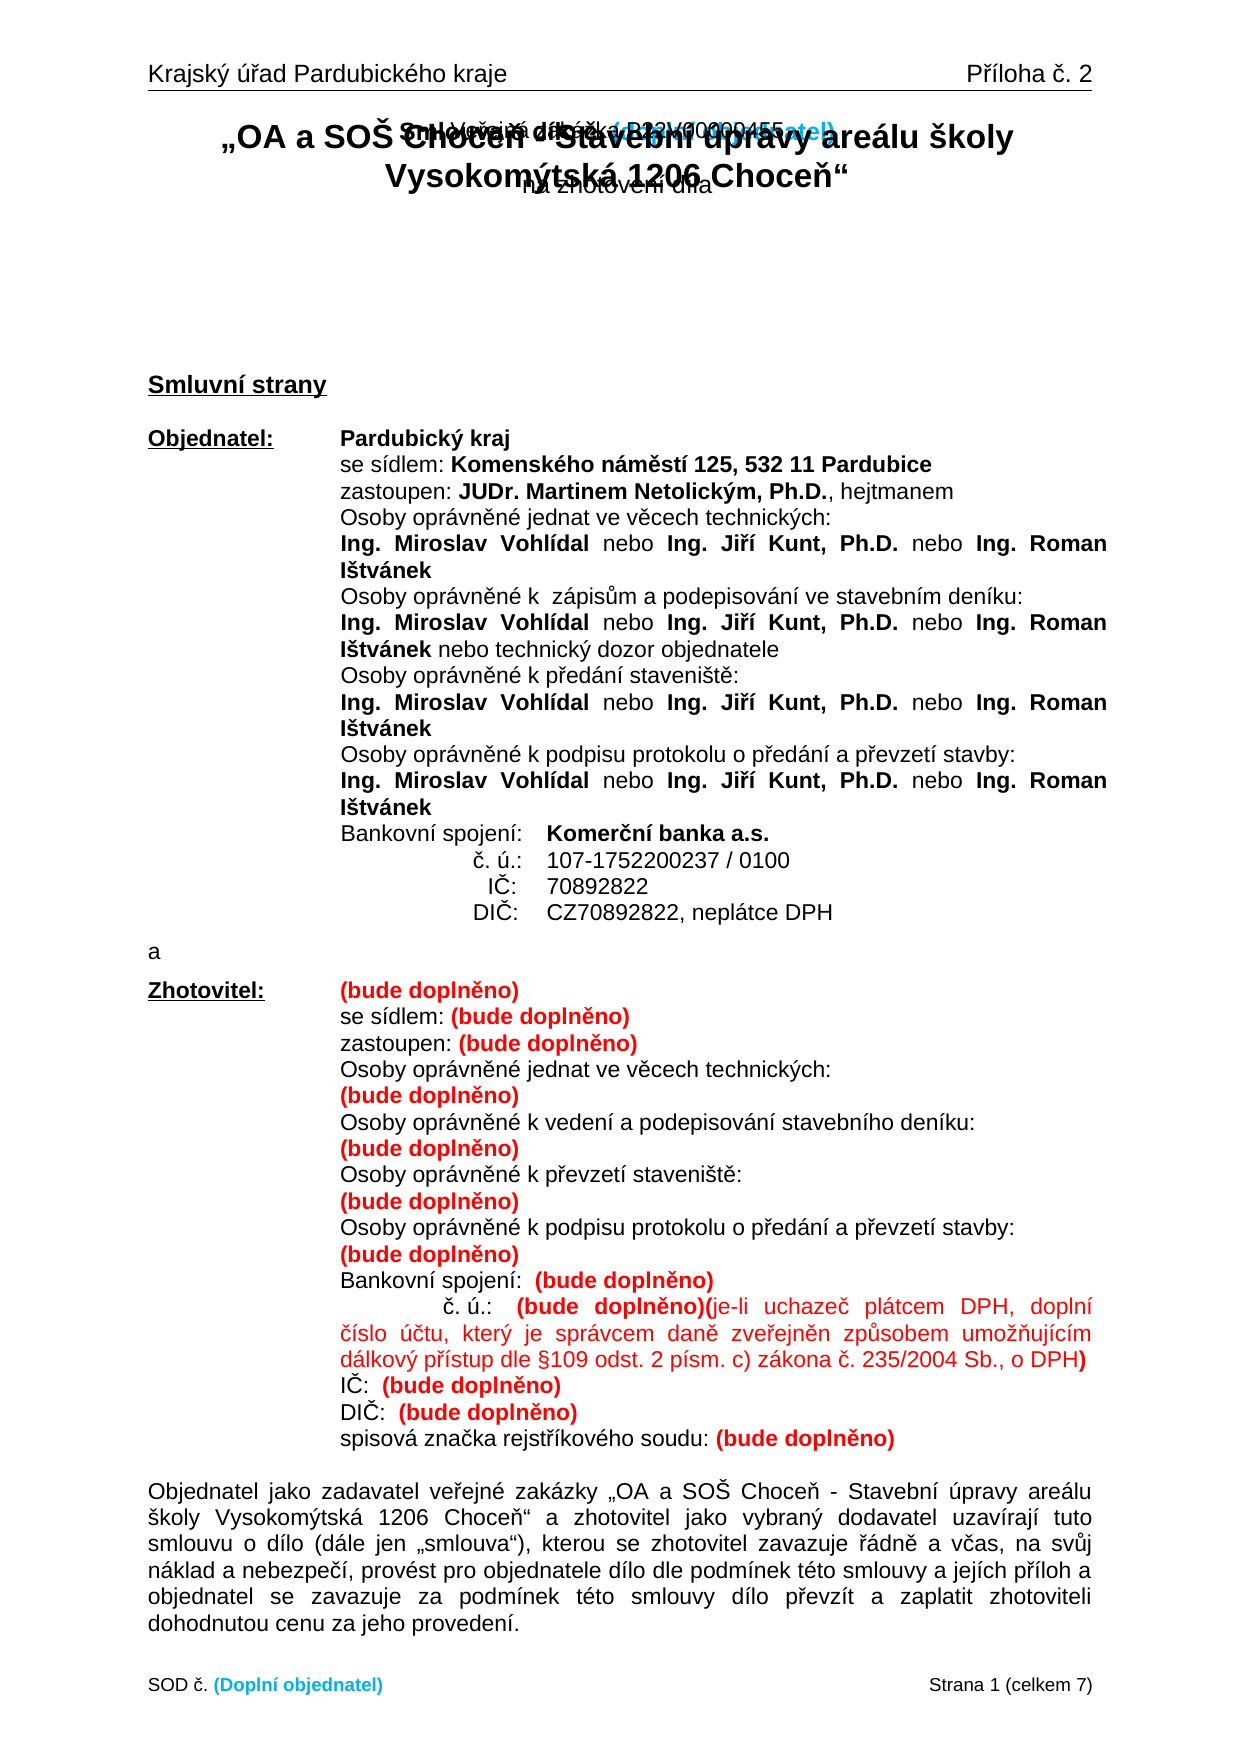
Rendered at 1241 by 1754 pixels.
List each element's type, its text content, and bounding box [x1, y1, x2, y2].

text Ing. Miroslav Vohlídal nebo Ing. Jiří Kunt, Ph.D. nebo Ing. Roman Ištvánek [340, 688, 1107, 741]
text DIČ: (bude doplněno) [340, 1399, 1092, 1425]
text Objednatel jako zadavatel veřejné zakázky „OA a SOŠ Choceň - Stavební úpravy areálu školy Vysokomýtská 1206 Choceň“ a zhotovitel jako vybraný dodavatel uzavírají tuto smlouvu o dílo (dále jen „smlouva“), kterou se zhotovitel zavazuje řádně a včas, na svůj náklad a nebezpečí, provést pro objednatele dílo dle podmínek této smlouvy a jejích příloh a objednatel se zavazuje za podmínek této smlouvy dílo převzít a zaplatit zhotoviteli dohodnutou cenu za jeho provedení. [148, 1478, 1092, 1636]
list č. ú.: 107-1752200237 / 0100 [340, 847, 1092, 873]
text zastoupen: (bude doplněno) [340, 1030, 1092, 1056]
text Veřejná zakázka P22V00000455 [128, 117, 1106, 144]
text Osoby oprávněné k převzetí staveniště: [340, 1161, 1172, 1188]
text Bankovní spojení: Komerční banka a.s. [340, 820, 1172, 847]
text Osoby oprávněné jednat ve věcech technických: [340, 504, 1092, 530]
text (bude doplněno) [340, 1135, 1092, 1161]
text (bude doplněno) [340, 1241, 1092, 1267]
text (bude doplněno) [340, 1188, 1092, 1214]
text Osoby oprávněné k vedení a podepisování stavebního deníku: [340, 1109, 1172, 1135]
text Bankovní spojení: (bude doplněno) [340, 1267, 1172, 1293]
list IČ: 70892822 [340, 873, 1092, 899]
text Osoby oprávněné k zápisům a podepisování ve stavebním deníku: [340, 583, 1172, 609]
list se sídlem: Komenského náměstí 125, 532 11 Pardubice [148, 451, 1092, 478]
text IČ: (bude doplněno) [340, 1372, 1172, 1399]
text Zhotovitel: (bude doplněno) [148, 977, 1092, 1003]
text Smluvní strany [148, 199, 1092, 398]
text se sídlem: (bude doplněno) [340, 1003, 1092, 1030]
text č. ú.: (bude doplněno)(je-li uchazeč plátcem DPH, doplní číslo účtu, který je správcem daně zveřejněn způsobem umožňujícím dálkový přístup dle §109 odst. 2 písm. c) zákona č. 235/2004 Sb., o DPH) [340, 1293, 1093, 1372]
list Objednatel: Pardubický kraj [148, 425, 1092, 451]
text Ing. Miroslav Vohlídal nebo Ing. Jiří Kunt, Ph.D. nebo Ing. Roman Ištvánek [340, 530, 1107, 583]
list zastoupen: JUDr. Martinem Netolickým, Ph.D., hejtmanem [148, 478, 1092, 504]
text Osoby oprávněné k podpisu protokolu o předání a převzetí stavby: [340, 741, 1172, 767]
list DIČ: CZ70892822, neplátce DPH [340, 899, 1092, 926]
text Osoby oprávněné k předání staveniště: [340, 662, 1172, 688]
text spisová značka rejstříkového soudu: (bude doplněno) [340, 1425, 1092, 1451]
text Ing. Miroslav Vohlídal nebo Ing. Jiří Kunt, Ph.D. nebo Ing. Roman Ištvánek [340, 767, 1107, 820]
text (bude doplněno) [340, 1082, 1092, 1109]
text Osoby oprávněné jednat ve věcech technických: [340, 1056, 1092, 1082]
text Osoby oprávněné k podpisu protokolu o předání a převzetí stavby: [340, 1214, 1172, 1241]
text Ing. Miroslav Vohlídal nebo Ing. Jiří Kunt, Ph.D. nebo Ing. Roman Ištvánek nebo technický dozor objednatele [340, 609, 1107, 662]
list a [148, 938, 1092, 964]
text „OA a SOŠ Choceň - Stavební úpravy areálu školy Vysokomýtská 1206 Choceň“ [128, 144, 1106, 194]
